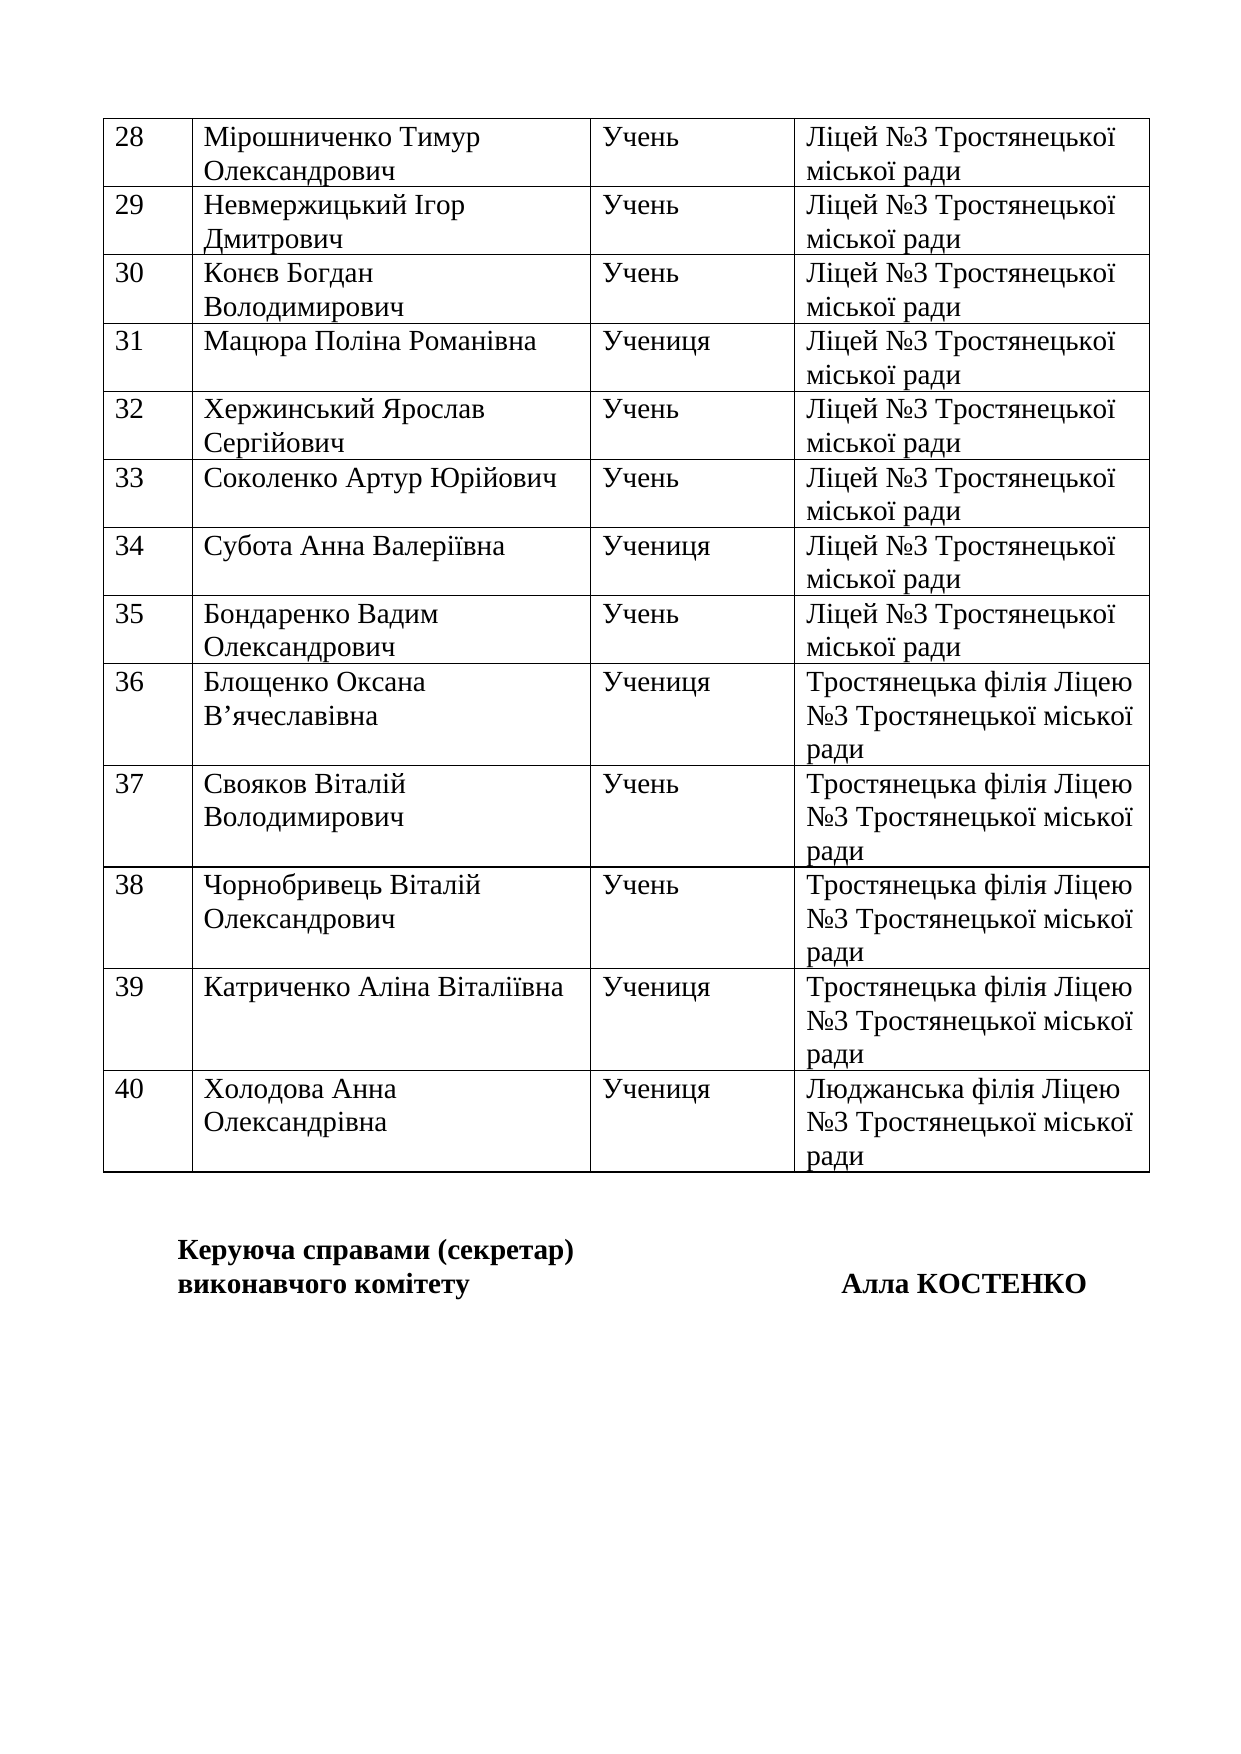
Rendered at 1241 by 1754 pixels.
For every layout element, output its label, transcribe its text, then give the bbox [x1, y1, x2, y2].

table_cell 36 [104, 664, 192, 765]
table_cell 39 [104, 969, 192, 1070]
table_cell Хержинський Ярослав Сергійович [193, 392, 590, 459]
table_cell Катриченко Аліна Віталіївна [193, 969, 590, 1070]
table_cell Субота Анна Валеріївна [193, 528, 590, 595]
table_cell Учениця [591, 1071, 794, 1171]
table_cell Учениця [591, 664, 794, 765]
table_cell Учень [591, 255, 794, 322]
table_cell Учень [591, 460, 794, 527]
table_cell Учениця [591, 528, 794, 595]
table_cell Соколенко Артур Юрійович [193, 460, 590, 527]
table_cell 28 [104, 119, 192, 186]
table_cell Бондаренко Вадим Олександрович [193, 596, 590, 663]
table_cell 30 [104, 255, 192, 322]
table_cell Свояков Віталій Володимирович [193, 766, 590, 866]
table_cell Тростянецька філія Ліцею №3 Тростянецької міської ради [795, 969, 1149, 1070]
table_cell Ліцей №3 Тростянецької міської ради [795, 255, 1149, 322]
table_cell Учень [591, 392, 794, 459]
table_cell Невмержицький Ігор Дмитрович [193, 187, 590, 254]
table_cell Учениця [591, 324, 794, 391]
table_cell 35 [104, 596, 192, 663]
table_cell Тростянецька філія Ліцею №3 Тростянецької міської ради [795, 664, 1149, 765]
text виконавчого комітету Алла КОСТЕНКО [177, 1266, 1152, 1299]
table_cell Ліцей №3 Тростянецької міської ради [795, 596, 1149, 663]
table_cell Ліцей №3 Тростянецької міської ради [795, 324, 1149, 391]
table_cell Тростянецька філія Ліцею №3 Тростянецької міської ради [795, 766, 1149, 866]
table_cell Ліцей №3 Тростянецької міської ради [795, 187, 1149, 254]
table_cell Блощенко Оксана В’ячеславівна [193, 664, 590, 765]
table_cell Учень [591, 119, 794, 186]
table_cell Тростянецька філія Ліцею №3 Тростянецької міської ради [795, 868, 1149, 968]
table_cell Ліцей №3 Тростянецької міської ради [795, 460, 1149, 527]
table_cell Учень [591, 596, 794, 663]
table_cell 37 [104, 766, 192, 866]
table_cell 32 [104, 392, 192, 459]
table_cell Учень [591, 868, 794, 968]
table_cell Чорнобривець Віталій Олександрович [193, 868, 590, 968]
table_cell Люджанська філія Ліцею №3 Тростянецької міської ради [795, 1071, 1149, 1171]
table_cell Холодова Анна Олександрівна [193, 1071, 590, 1171]
table_cell Учень [591, 766, 794, 866]
table_cell Учень [591, 187, 794, 254]
table_cell 34 [104, 528, 192, 595]
table_cell Мірошниченко Тимур Олександрович [193, 119, 590, 186]
table_cell Ліцей №3 Тростянецької міської ради [795, 392, 1149, 459]
table_cell 38 [104, 868, 192, 968]
table_cell 33 [104, 460, 192, 527]
table_cell 40 [104, 1071, 192, 1171]
table_cell Конєв Богдан Володимирович [193, 255, 590, 322]
table_cell Ліцей №3 Тростянецької міської ради [795, 528, 1149, 595]
table_cell Учениця [591, 969, 794, 1070]
table_cell 31 [104, 324, 192, 391]
table_cell 29 [104, 187, 192, 254]
text Керуюча справами (секретар) [177, 1232, 1152, 1266]
table_cell Мацюра Поліна Романівна [193, 324, 590, 391]
table_cell Ліцей №3 Тростянецької міської ради [795, 119, 1149, 186]
